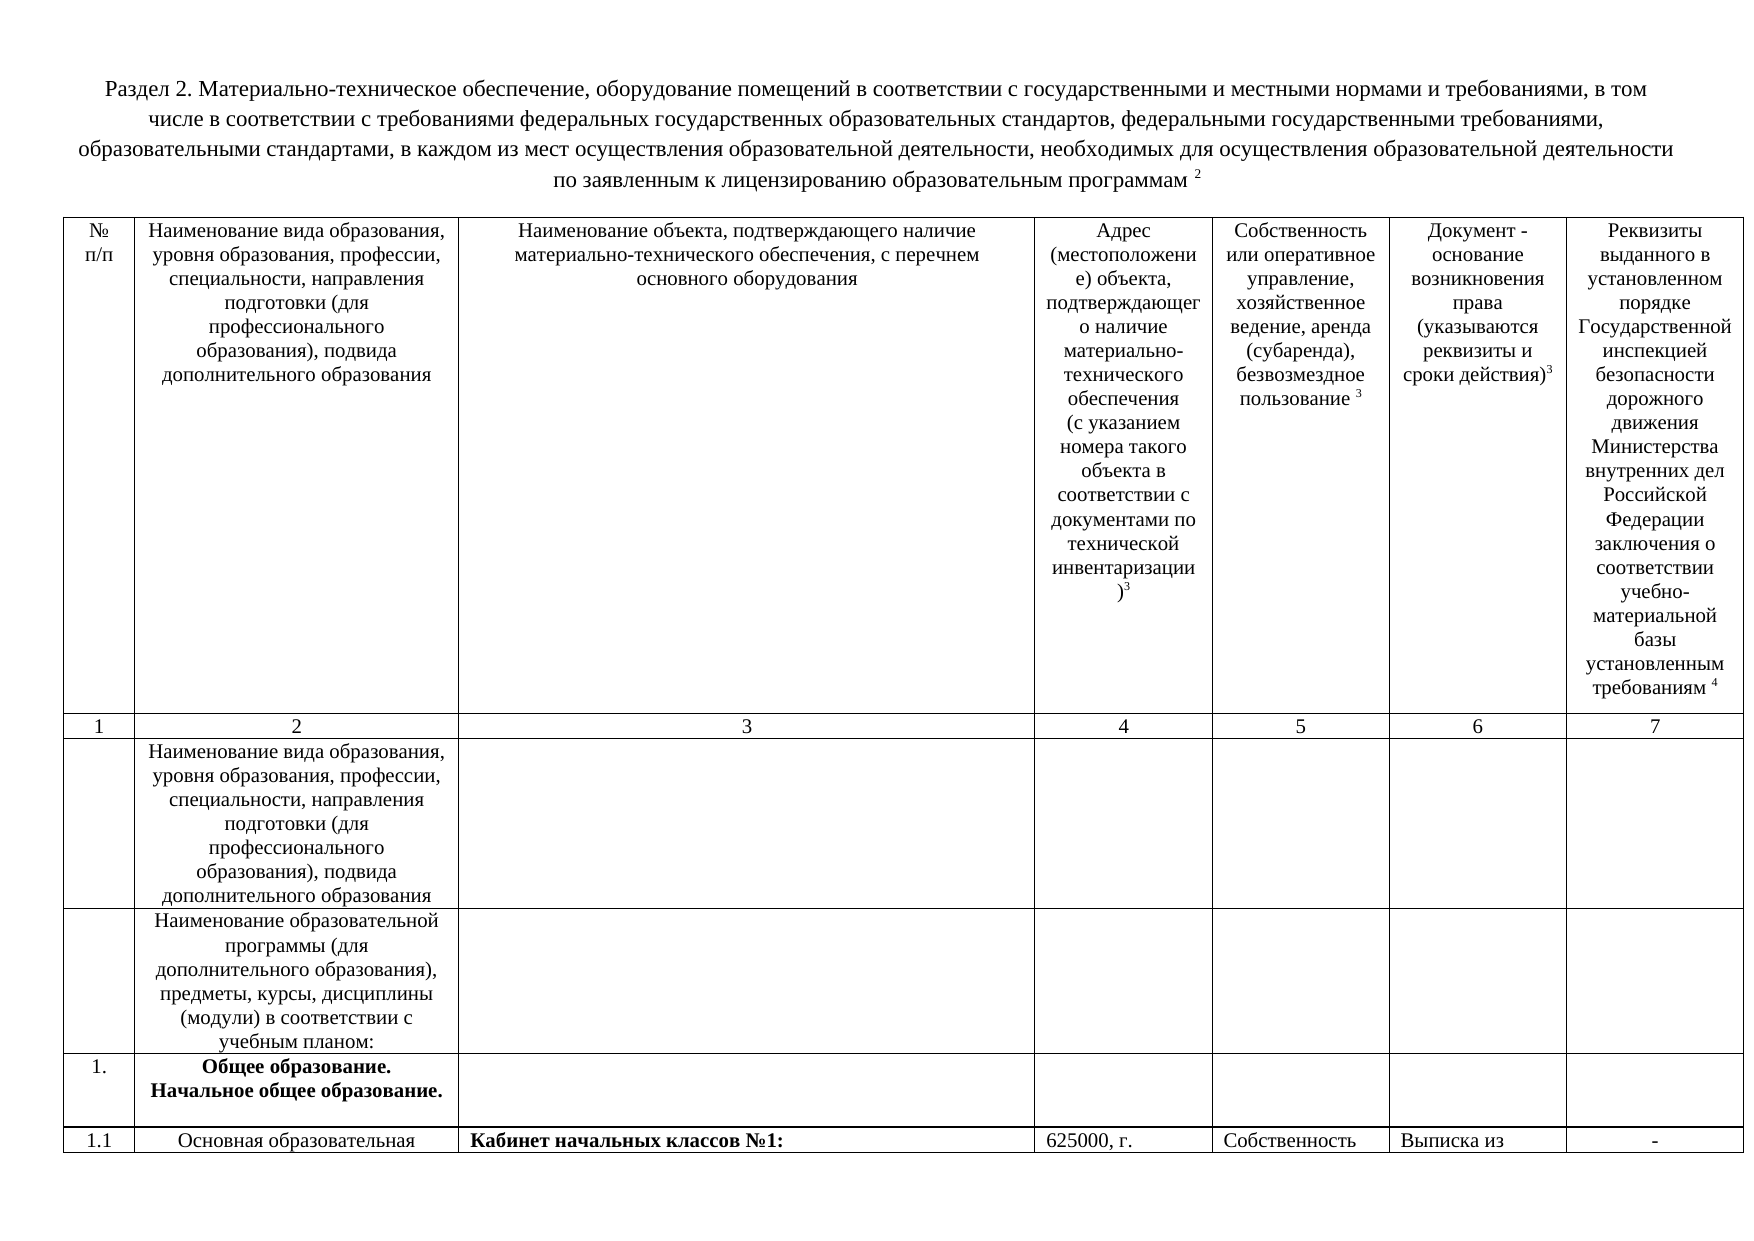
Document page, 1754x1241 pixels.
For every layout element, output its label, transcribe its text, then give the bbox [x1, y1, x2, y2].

table_cell 1.1 [64, 1128, 134, 1152]
table_cell [1390, 739, 1566, 907]
table_cell 1 [64, 714, 134, 738]
table_cell [1035, 1054, 1212, 1126]
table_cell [459, 1128, 1034, 1152]
table_cell 4 [1035, 714, 1212, 738]
table_cell 2 [135, 714, 458, 738]
table_header Собственность или оперативное управление, хозяйственное ведение, аренда (субаренда), безвозмездное пользование 3 [1213, 218, 1389, 713]
table_cell Наименование вида образования, уровня образования, профессии, специальности, направления подготовки (для профессионального образования), подвида дополнительного образования [135, 739, 458, 907]
table_header Наименование вида образования, уровня образования, профессии, специальности, направления подготовки (для профессионального образования), подвида дополнительного образования [135, 218, 458, 713]
table_cell [1567, 909, 1743, 1053]
table_header № п/п [64, 218, 134, 713]
table_header Адрес (местоположение) объекта, подтверждающего наличие материально-технического обеспечения (с указанием номера такого объекта в соответствии с документами по технической инвентаризации)3 [1035, 218, 1212, 713]
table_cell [135, 1128, 458, 1152]
table_cell [459, 909, 1034, 1053]
table_cell [459, 1054, 1034, 1126]
table_cell 3 [459, 714, 1034, 738]
table_cell [1213, 909, 1389, 1053]
table_cell Наименование образовательной программы (для дополнительного образования), предметы, курсы, дисциплины (модули) в соответствии с учебным планом: [135, 909, 458, 1053]
table_cell [1213, 739, 1389, 907]
table_cell [1567, 739, 1743, 907]
table_cell [1035, 909, 1212, 1053]
table_cell 1. [64, 1054, 134, 1126]
text Раздел 2. Материально-техническое обеспечение, оборудование помещений в соответствии с государственными и местными нормами и требованиями, в том числе в соответствии с требованиями федеральных государственных образовательных стандартов, федеральными государственными требованиями, образовательными стандартами, в каждом из мест осуществления образовательной деятельности, необходимых для осуществления образовательной деятельности по заявленным к лицензированию образовательным программам 2 [75, 75, 1679, 192]
table_cell [1390, 909, 1566, 1053]
table_cell [64, 739, 134, 907]
table_cell - [1567, 1128, 1743, 1152]
table_header Документ - основание возникновения права (указываются реквизиты и сроки действия)3 [1390, 218, 1566, 713]
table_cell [1213, 1128, 1389, 1152]
table_cell [1567, 1054, 1743, 1126]
table_cell Общее образование. Начальное общее образование. [135, 1054, 458, 1126]
table_cell [64, 909, 134, 1053]
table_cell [1035, 1128, 1212, 1152]
table_cell [1035, 739, 1212, 907]
table_cell 5 [1213, 714, 1389, 738]
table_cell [1390, 1128, 1566, 1152]
table_cell 7 [1567, 714, 1743, 738]
table_cell [1213, 1054, 1389, 1126]
table_cell 6 [1390, 714, 1566, 738]
table_cell [1390, 1054, 1566, 1126]
table_header Реквизиты выданного в установленном порядке Государственной инспекцией безопасности дорожного движения Министерства внутренних дел Российской Федерации заключения о соответствии учебно-материальной базы установленным требованиям 4 [1567, 218, 1743, 713]
table_cell [459, 739, 1034, 907]
table_header Наименование объекта, подтверждающего наличие материально-технического обеспечения, с перечнем основного оборудования [459, 218, 1034, 713]
